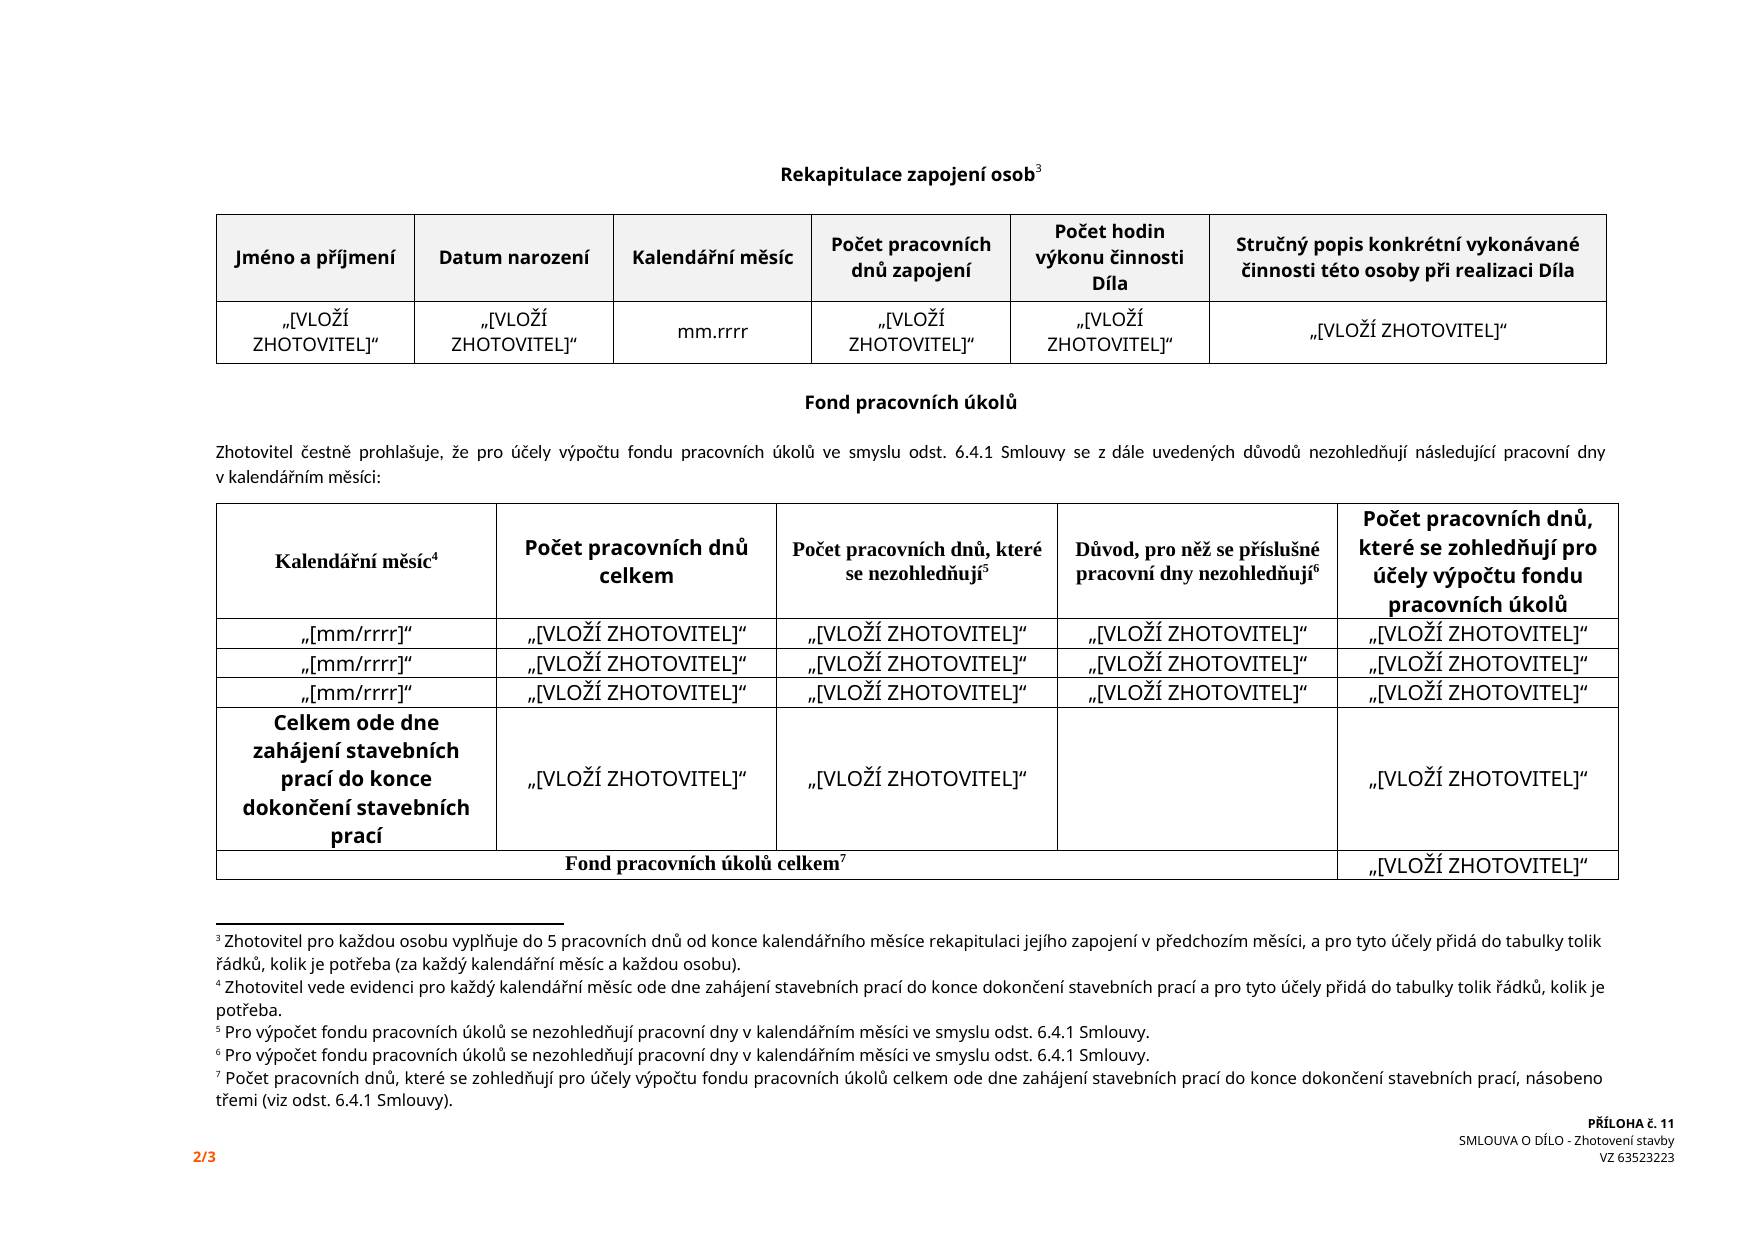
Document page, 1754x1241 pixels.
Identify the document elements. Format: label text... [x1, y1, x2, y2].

table_cell Fond pracovních úkolů celkem [217, 851, 1337, 879]
text Fond pracovních úkolů [216, 389, 1606, 415]
table_cell „[VLOŽÍ ZHOTOVITEL]“ [777, 649, 1057, 677]
table_header Kalendářní měsíc [217, 504, 496, 618]
table_cell „[VLOŽÍ ZHOTOVITEL]“ [1338, 678, 1618, 707]
table_cell „[VLOŽÍ ZHOTOVITEL]“ [1338, 708, 1618, 850]
table_cell „[VLOŽÍ ZHOTOVITEL]“ [217, 302, 414, 363]
table_header Jméno a příjmení [217, 215, 414, 301]
table_cell „[VLOŽÍ ZHOTOVITEL]“ [1338, 851, 1618, 879]
table_cell „[VLOŽÍ ZHOTOVITEL]“ [777, 708, 1057, 850]
table_cell „[VLOŽÍ ZHOTOVITEL]“ [1058, 678, 1337, 707]
table_header Počet pracovních dnů celkem [497, 504, 776, 618]
table_header Kalendářní měsíc [614, 215, 811, 301]
table_header Stručný popis konkrétní vykonávané činnosti této osoby při realizaci Díla [1210, 215, 1606, 301]
table_cell „[mm/rrrr]“ [217, 619, 496, 648]
table_cell „[VLOŽÍ ZHOTOVITEL]“ [1058, 619, 1337, 648]
table_cell „[VLOŽÍ ZHOTOVITEL]“ [1011, 302, 1209, 363]
table_cell Celkem ode dne zahájení stavebních prací do konce dokončení stavebních prací [217, 708, 496, 850]
table_cell „[VLOŽÍ ZHOTOVITEL]“ [497, 708, 776, 850]
table_header Datum narození [415, 215, 613, 301]
table_header Počet pracovních dnů, které se nezohledňují [777, 504, 1057, 618]
table_cell „[VLOŽÍ ZHOTOVITEL]“ [777, 678, 1057, 707]
table_cell „[mm/rrrr]“ [217, 649, 496, 677]
text Rekapitulace zapojení osob [216, 161, 1606, 187]
table_cell „[VLOŽÍ ZHOTOVITEL]“ [497, 678, 776, 707]
table_cell „[VLOŽÍ ZHOTOVITEL]“ [1338, 649, 1618, 677]
table_header Důvod, pro něž se příslušné pracovní dny nezohledňují [1058, 504, 1337, 618]
table_header Počet pracovních dnů, které se zohledňují pro účely výpočtu fondu pracovních úkolů [1338, 504, 1618, 618]
table_cell „[VLOŽÍ ZHOTOVITEL]“ [777, 619, 1057, 648]
table_cell „[VLOŽÍ ZHOTOVITEL]“ [415, 302, 613, 363]
table_cell „[VLOŽÍ ZHOTOVITEL]“ [1058, 649, 1337, 677]
table_header Počet pracovních dnů zapojení [812, 215, 1010, 301]
table_cell „[VLOŽÍ ZHOTOVITEL]“ [497, 619, 776, 648]
table_cell „[VLOŽÍ ZHOTOVITEL]“ [1338, 619, 1618, 648]
table_cell „[VLOŽÍ ZHOTOVITEL]“ [1210, 302, 1606, 363]
text Zhotovitel čestně prohlašuje, že pro účely výpočtu fondu pracovních úkolů ve smyslu odst. 6.4.1 Smlouvy se z dále uvedených důvodů nezohledňují následující pracovní dny v kalendářním měsíci: [216, 440, 1606, 488]
table_cell [1058, 708, 1337, 850]
table_cell „[VLOŽÍ ZHOTOVITEL]“ [497, 649, 776, 677]
table_header Počet hodin výkonu činnosti Díla [1011, 215, 1209, 301]
table_cell „[mm/rrrr]“ [217, 678, 496, 707]
table_cell „[VLOŽÍ ZHOTOVITEL]“ [812, 302, 1010, 363]
table_cell mm.rrrr [614, 302, 811, 363]
